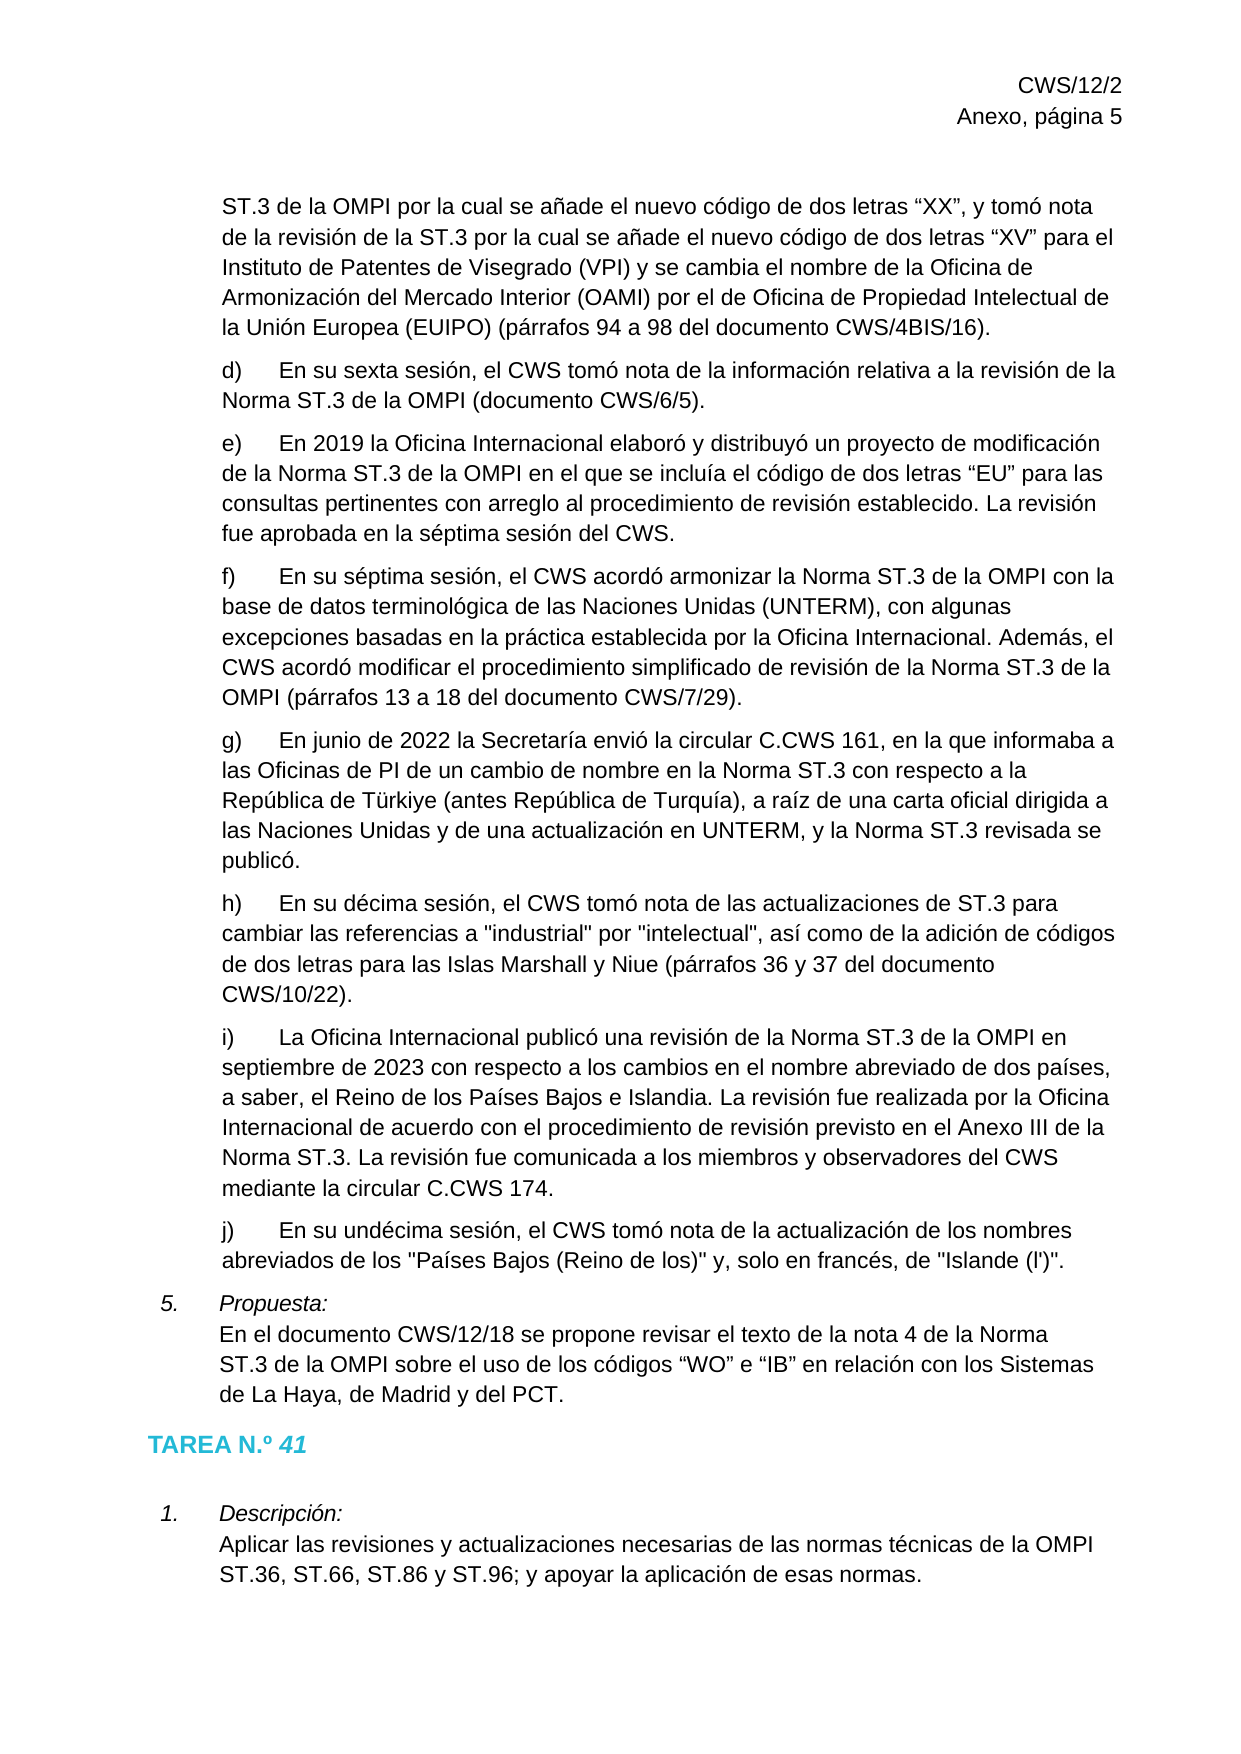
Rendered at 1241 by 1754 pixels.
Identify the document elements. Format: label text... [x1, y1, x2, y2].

list Descripción: [160, 1500, 1122, 1527]
list La Oficina Internacional publicó una revisión de la Norma ST.3 de la OMPI en septiembre de 2023 con respecto a los cambios en el nombre abreviado de dos países, a saber, el Reino de los Países Bajos e Islandia. La revisión fue realizada por la Oficina Internacional de acuerdo con el procedimiento de revisión previsto en el Anexo III de la Norma ST.3. La revisión fue comunicada a los miembros y observadores del CWS mediante la circular C.CWS 174. [222, 1023, 1122, 1201]
subtitle TAREA N.º 41 [148, 1430, 1122, 1459]
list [222, 193, 1122, 341]
list En 2019 la Oficina Internacional elaboró y distribuyó un proyecto de modificación de la Norma ST.3 de la OMPI en el que se incluía el código de dos letras “EU” para las consultas pertinentes con arreglo al procedimiento de revisión establecido. La revisión fue aprobada en la séptima sesión del CWS. [222, 430, 1122, 547]
list Propuesta: [160, 1290, 1122, 1317]
list En su undécima sesión, el CWS tomó nota de la actualización de los nombres abreviados de los "Países Bajos (Reino de los)" y, solo en francés, de "Islande (l')". [222, 1217, 1122, 1274]
list En su décima sesión, el CWS tomó nota de las actualizaciones de ST.3 para cambiar las referencias a "industrial" por "intelectual", así como de la adición de códigos de dos letras para las Islas Marshall y Niue (párrafos 36 y 37 del documento CWS/10/22). [222, 890, 1122, 1007]
list En su séptima sesión, el CWS acordó armonizar la Norma ST.3 de la OMPI con la base de datos terminológica de las Naciones Unidas (UNTERM), con algunas excepciones basadas en la práctica establecida por la Oficina Internacional. Además, el CWS acordó modificar el procedimiento simplificado de revisión de la Norma ST.3 de la OMPI (párrafos 13 a 18 del documento CWS/7/29). [222, 563, 1122, 710]
list En junio de 2022 la Secretaría envió la circular C.CWS 161, en la que informaba a las Oficinas de PI de un cambio de nombre en la Norma ST.3 con respecto a la República de Türkiye (antes República de Turquía), a raíz de una carta oficial dirigida a las Naciones Unidas y de una actualización en UNTERM, y la Norma ST.3 revisada se publicó. [222, 727, 1122, 874]
text Aplicar las revisiones y actualizaciones necesarias de las normas técnicas de la OMPI ST.36, ST.66, ST.86 y ST.96; y apoyar la aplicación de esas normas. [219, 1531, 1102, 1587]
text En el documento CWS/12/18 se propone revisar el texto de la nota 4 de la Norma ST.3 de la OMPI sobre el uso de los códigos “WO” e “IB” en relación con los Sistemas de La Haya, de Madrid y del PCT. [219, 1321, 1102, 1407]
list En su sexta sesión, el CWS tomó nota de la información relativa a la revisión de la Norma ST.3 de la OMPI (documento CWS/6/5). [222, 357, 1122, 413]
